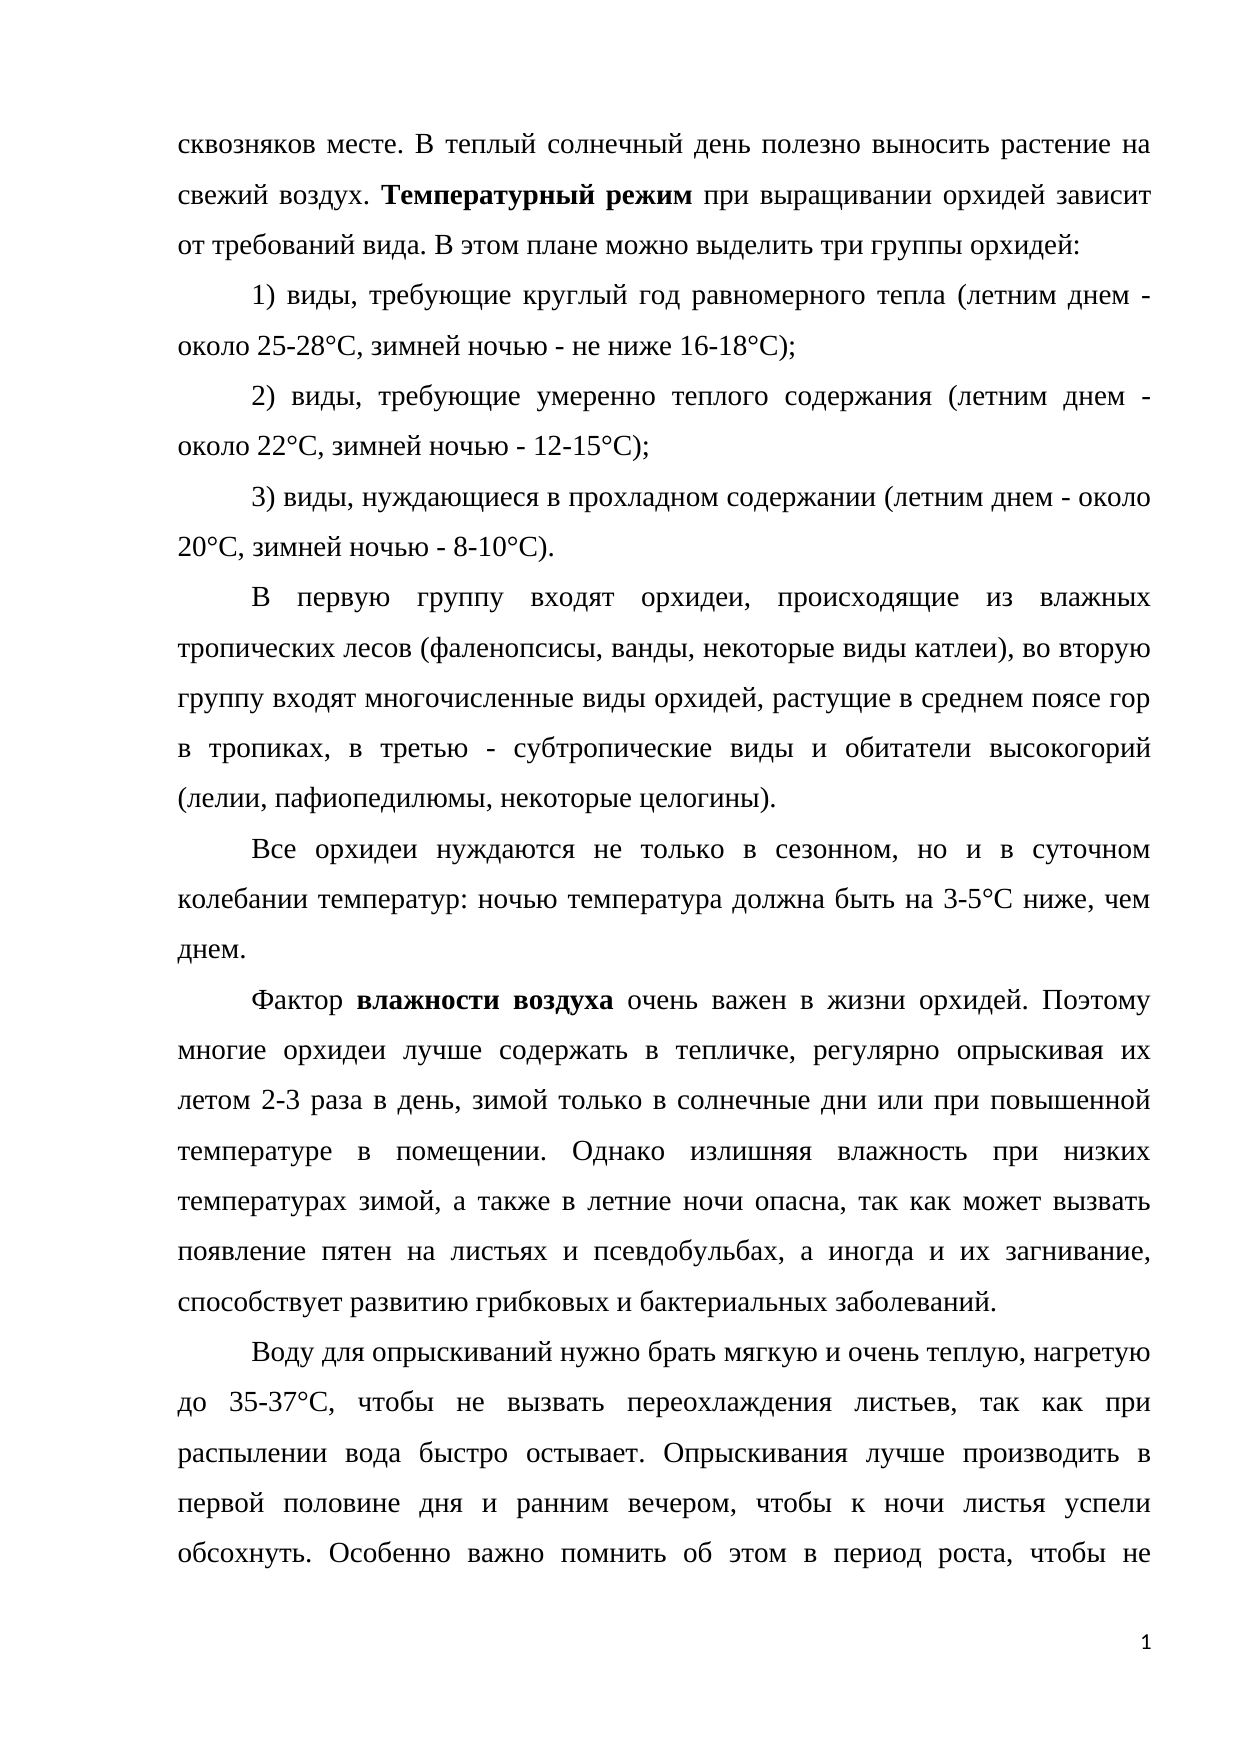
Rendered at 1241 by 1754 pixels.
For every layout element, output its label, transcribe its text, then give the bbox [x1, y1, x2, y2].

text В первую группу входят орхидеи, происходящие из влажных тропических лесов (фаленопсисы, ванды, некоторые виды катлеи), во вторую группу входят многочисленные виды орхидей, растущие в среднем поясе гор в тропиках, в третью - субтропические виды и обитатели высокогорий (лелии, пафиопедилюмы, некоторые целогины). [177, 579, 1152, 814]
text 1) виды, требующие круглый год равномерного тепла (летним днем - около 25-28°С, зимней ночью - не ниже 16-18°С); [177, 277, 1152, 361]
text 2) виды, требующие умеренно теплого содержания (летним днем - около 22°С, зимней ночью - 12-15°С); [177, 378, 1152, 462]
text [177, 127, 1152, 261]
text Все орхидеи нуждаются не только в сезонном, но и в суточном колебании температур: ночью температура должна быть на 3-5°С ниже, чем днем. [177, 831, 1152, 965]
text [177, 1334, 1152, 1569]
text 3) виды, нуждающиеся в прохладном содержании (летним днем - около 20°С, зимней ночью - 8-10°С). [177, 479, 1152, 563]
text Фактор влажности воздуха очень важен в жизни орхидей. Поэтому многие орхидеи лучше содержать в тепличке, регулярно опрыскивая их летом 2-3 раза в день, зимой только в солнечные дни или при повышенной температуре в помещении. Однако излишняя влажность при низких температурах зимой, а также в летние ночи опасна, так как может вызвать появление пятен на листьях и псевдобульбах, а иногда и их загнивание, способствует развитию грибковых и бактериальных заболеваний. [177, 982, 1152, 1317]
